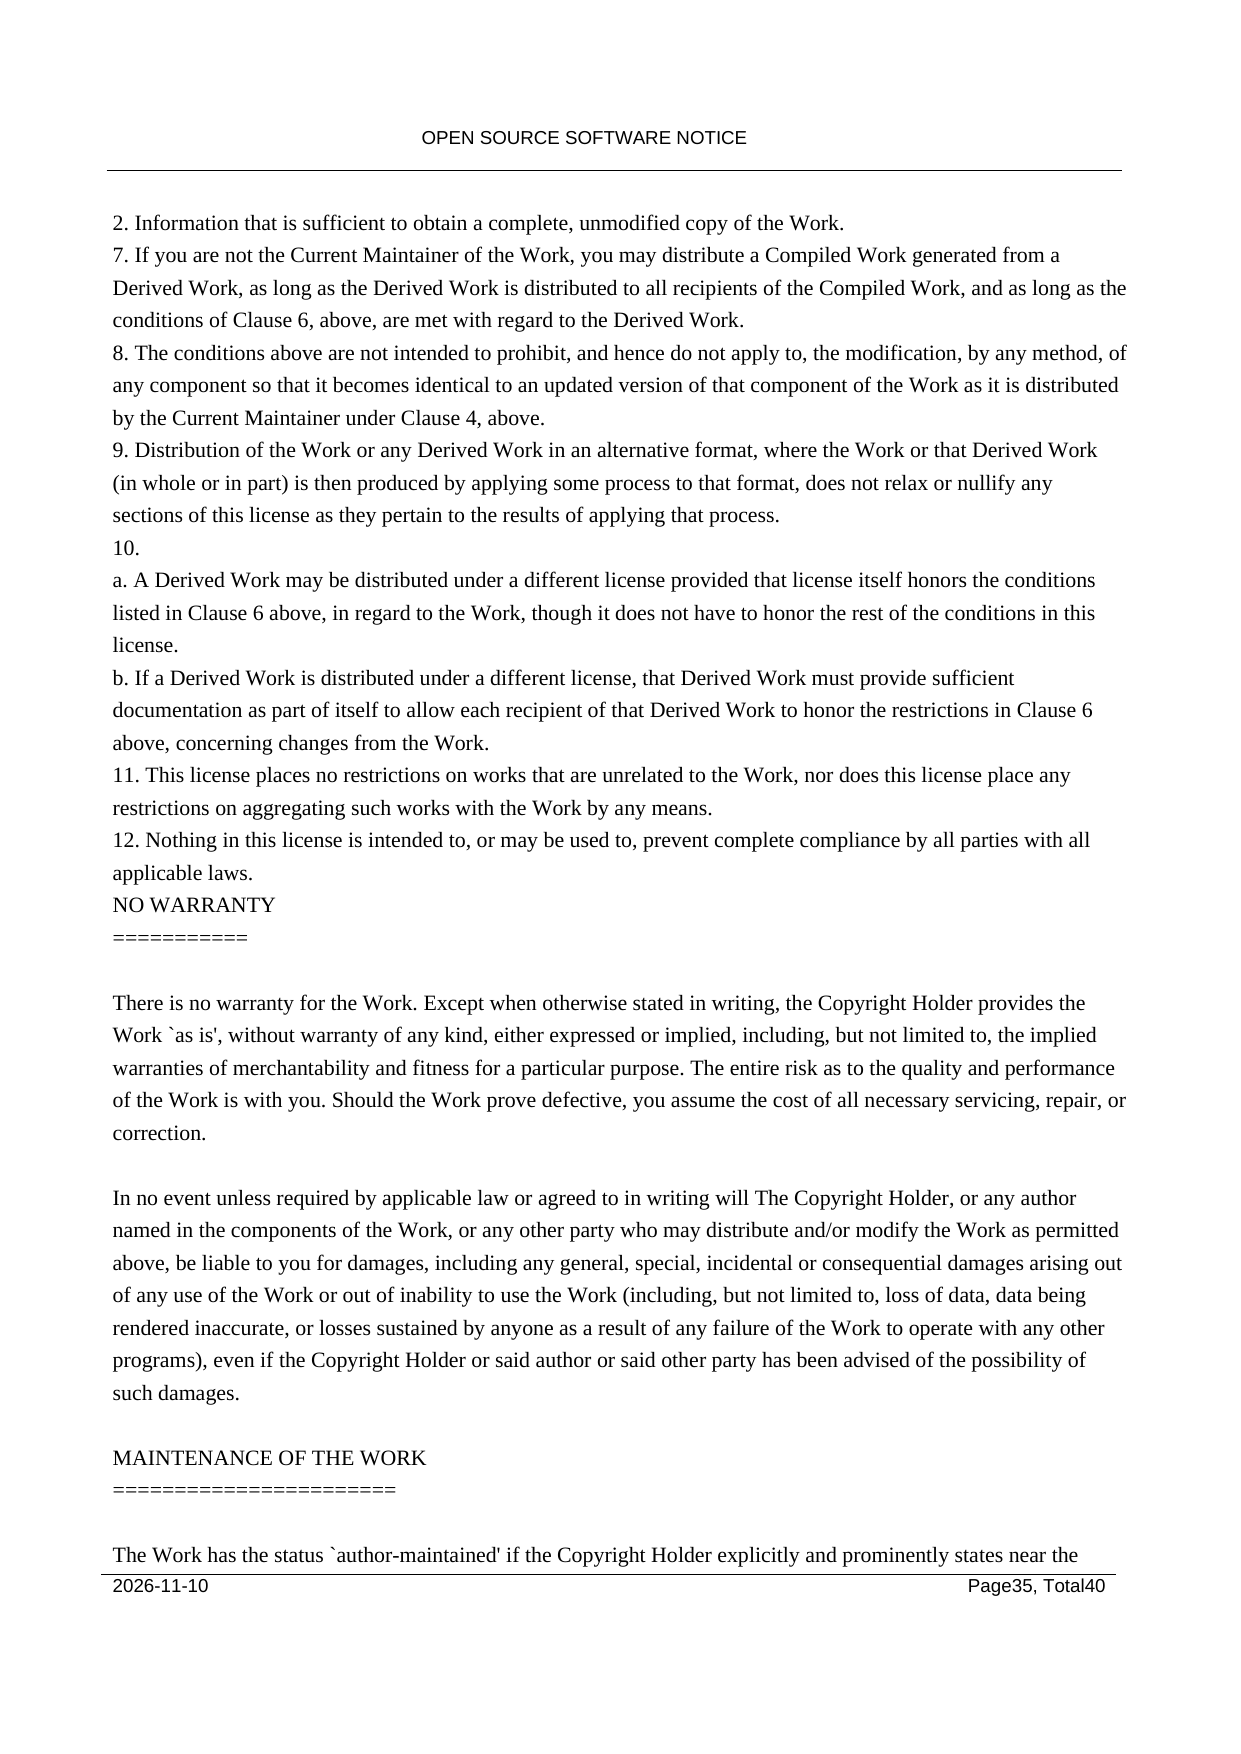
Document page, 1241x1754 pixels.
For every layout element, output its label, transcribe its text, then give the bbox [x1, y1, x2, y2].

text =========== [112, 921, 1128, 954]
text In no event unless required by applicable law or agreed to in writing will The Copyright Holder, or any author named in the components of the Work, or any other party who may distribute and/or modify the Work as permitted above, be liable to you for damages, including any general, special, incidental or consequential damages arising out of any use of the Work or out of inability to use the Work (including, but not limited to, loss of data, data being rendered inaccurate, or losses sustained by anyone as a result of any failure of the Work to operate with any other programs), even if the Copyright Holder or said author or said other party has been advised of the possibility of such damages. [112, 1181, 1128, 1409]
text 9. Distribution of the Work or any Derived Work in an alternative format, where the Work or that Derived Work (in whole or in part) is then produced by applying some process to that format, does not relax or nullify any sections of this license as they pertain to the results of applying that process. [112, 434, 1128, 531]
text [112, 1539, 1128, 1571]
text 10. [112, 531, 1128, 564]
text b. If a Derived Work is distributed under a different license, that Derived Work must provide sufficient documentation as part of itself to allow each recipient of that Derived Work to honor the restrictions in Clause 6 above, concerning changes from the Work. [112, 661, 1128, 759]
text 12. Nothing in this license is intended to, or may be used to, prevent complete compliance by all parties with all applicable laws. [112, 824, 1128, 889]
text MAINTENANCE OF THE WORK [112, 1441, 1128, 1474]
text 8. The conditions above are not intended to prohibit, and hence do not apply to, the modification, by any method, of any component so that it becomes identical to an updated version of that component of the Work as it is distributed by the Current Maintainer under Clause 4, above. [112, 336, 1128, 434]
text 7. If you are not the Current Maintainer of the Work, you may distribute a Compiled Work generated from a Derived Work, as long as the Derived Work is distributed to all recipients of the Compiled Work, and as long as the conditions of Clause 6, above, are met with regard to the Derived Work. [112, 239, 1128, 336]
text ======================= [112, 1474, 1128, 1506]
text NO WARRANTY [112, 889, 1128, 921]
text 2. Information that is sufficient to obtain a complete, unmodified copy of the Work. [112, 206, 1128, 239]
text There is no warranty for the Work. Except when otherwise stated in writing, the Copyright Holder provides the Work `as is', without warranty of any kind, either expressed or implied, including, but not limited to, the implied warranties of merchantability and fitness for a particular purpose. The entire risk as to the quality and performance of the Work is with you. Should the Work prove defective, you assume the cost of all necessary servicing, repair, or correction. [112, 986, 1128, 1149]
text a. A Derived Work may be distributed under a different license provided that license itself honors the conditions listed in Clause 6 above, in regard to the Work, though it does not have to honor the rest of the conditions in this license. [112, 564, 1128, 661]
text 11. This license places no restrictions on works that are unrelated to the Work, nor does this license place any restrictions on aggregating such works with the Work by any means. [112, 759, 1128, 824]
